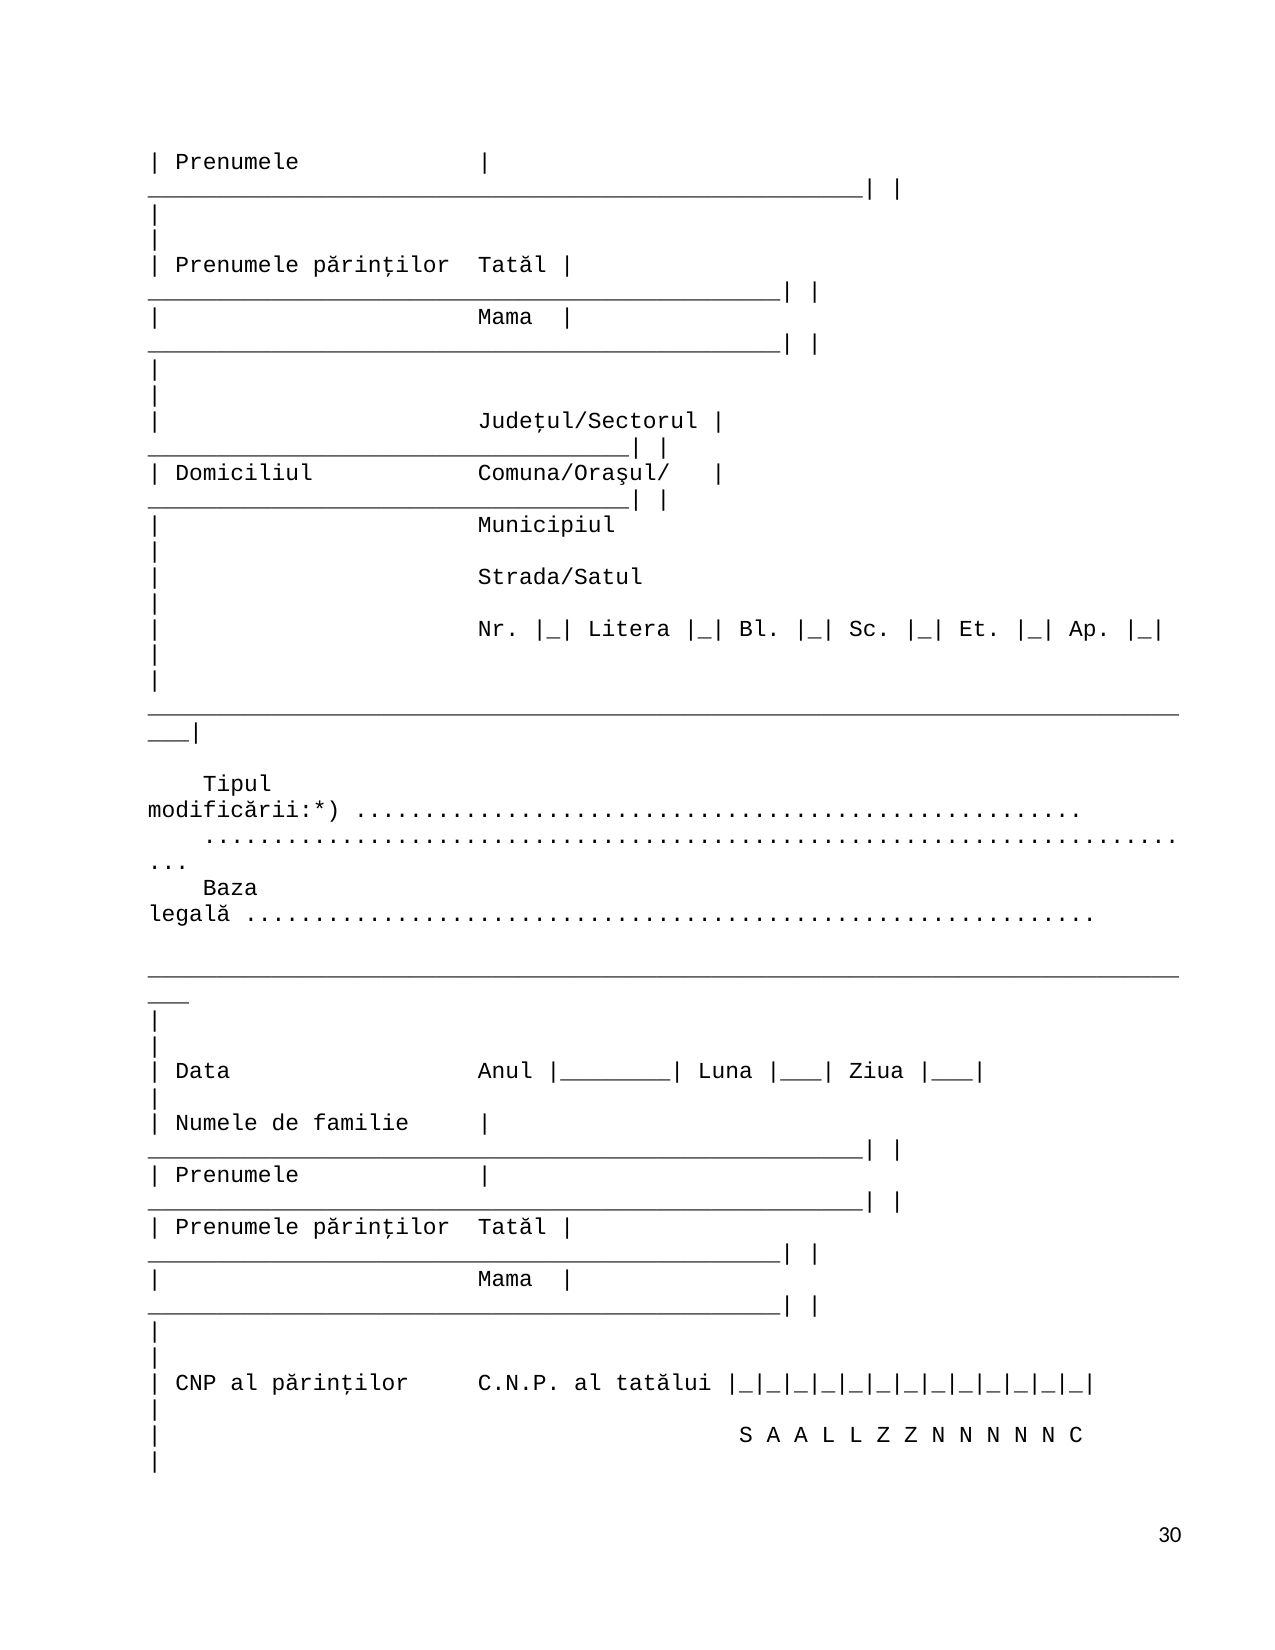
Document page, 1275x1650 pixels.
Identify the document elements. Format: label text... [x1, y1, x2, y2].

text | Mama |______________________________________________| | [148, 306, 1181, 357]
text | CNP al părinţilor C.N.P. al tatălui |_|_|_|_|_|_|_|_|_|_|_|_|_| | [148, 1371, 1181, 1423]
text | | [148, 1319, 1181, 1371]
text | Municipiul | [148, 513, 1181, 565]
text .......................................................................... [148, 824, 1181, 876]
text | Prenumele |____________________________________________________| | [148, 1164, 1181, 1216]
text | | [148, 202, 1181, 254]
text Tipul modificării:*) ..................................................... [148, 772, 1181, 824]
text ______________________________________________________________________________ [148, 928, 1181, 1008]
text |______________________________________________________________________________| [148, 669, 1181, 747]
text | Judeţul/Sectorul |___________________________________| | [148, 409, 1181, 461]
text | Strada/Satul | [148, 565, 1181, 617]
text | Nr. |_| Litera |_| Bl. |_| Sc. |_| Et. |_| Ap. |_| | [148, 617, 1181, 669]
text | | [148, 357, 1181, 409]
text | Data Anul |________| Luna |___| Ziua |___| | [148, 1060, 1181, 1112]
text | S A A L L Z Z N N N N N C | [148, 1423, 1181, 1475]
text | | [148, 1008, 1181, 1060]
text Baza legală .............................................................. [148, 876, 1181, 928]
text | Numele de familie |____________________________________________________| | [148, 1112, 1181, 1164]
text | Prenumele părinţilor Tatăl |______________________________________________| | [148, 1216, 1181, 1267]
text | Prenumele părinţilor Tatăl |______________________________________________| | [148, 254, 1181, 306]
text | Domiciliul Comuna/Oraşul/ |___________________________________| | [148, 461, 1181, 513]
text | Mama |______________________________________________| | [148, 1267, 1181, 1319]
text | Prenumele |____________________________________________________| | [148, 150, 1181, 202]
